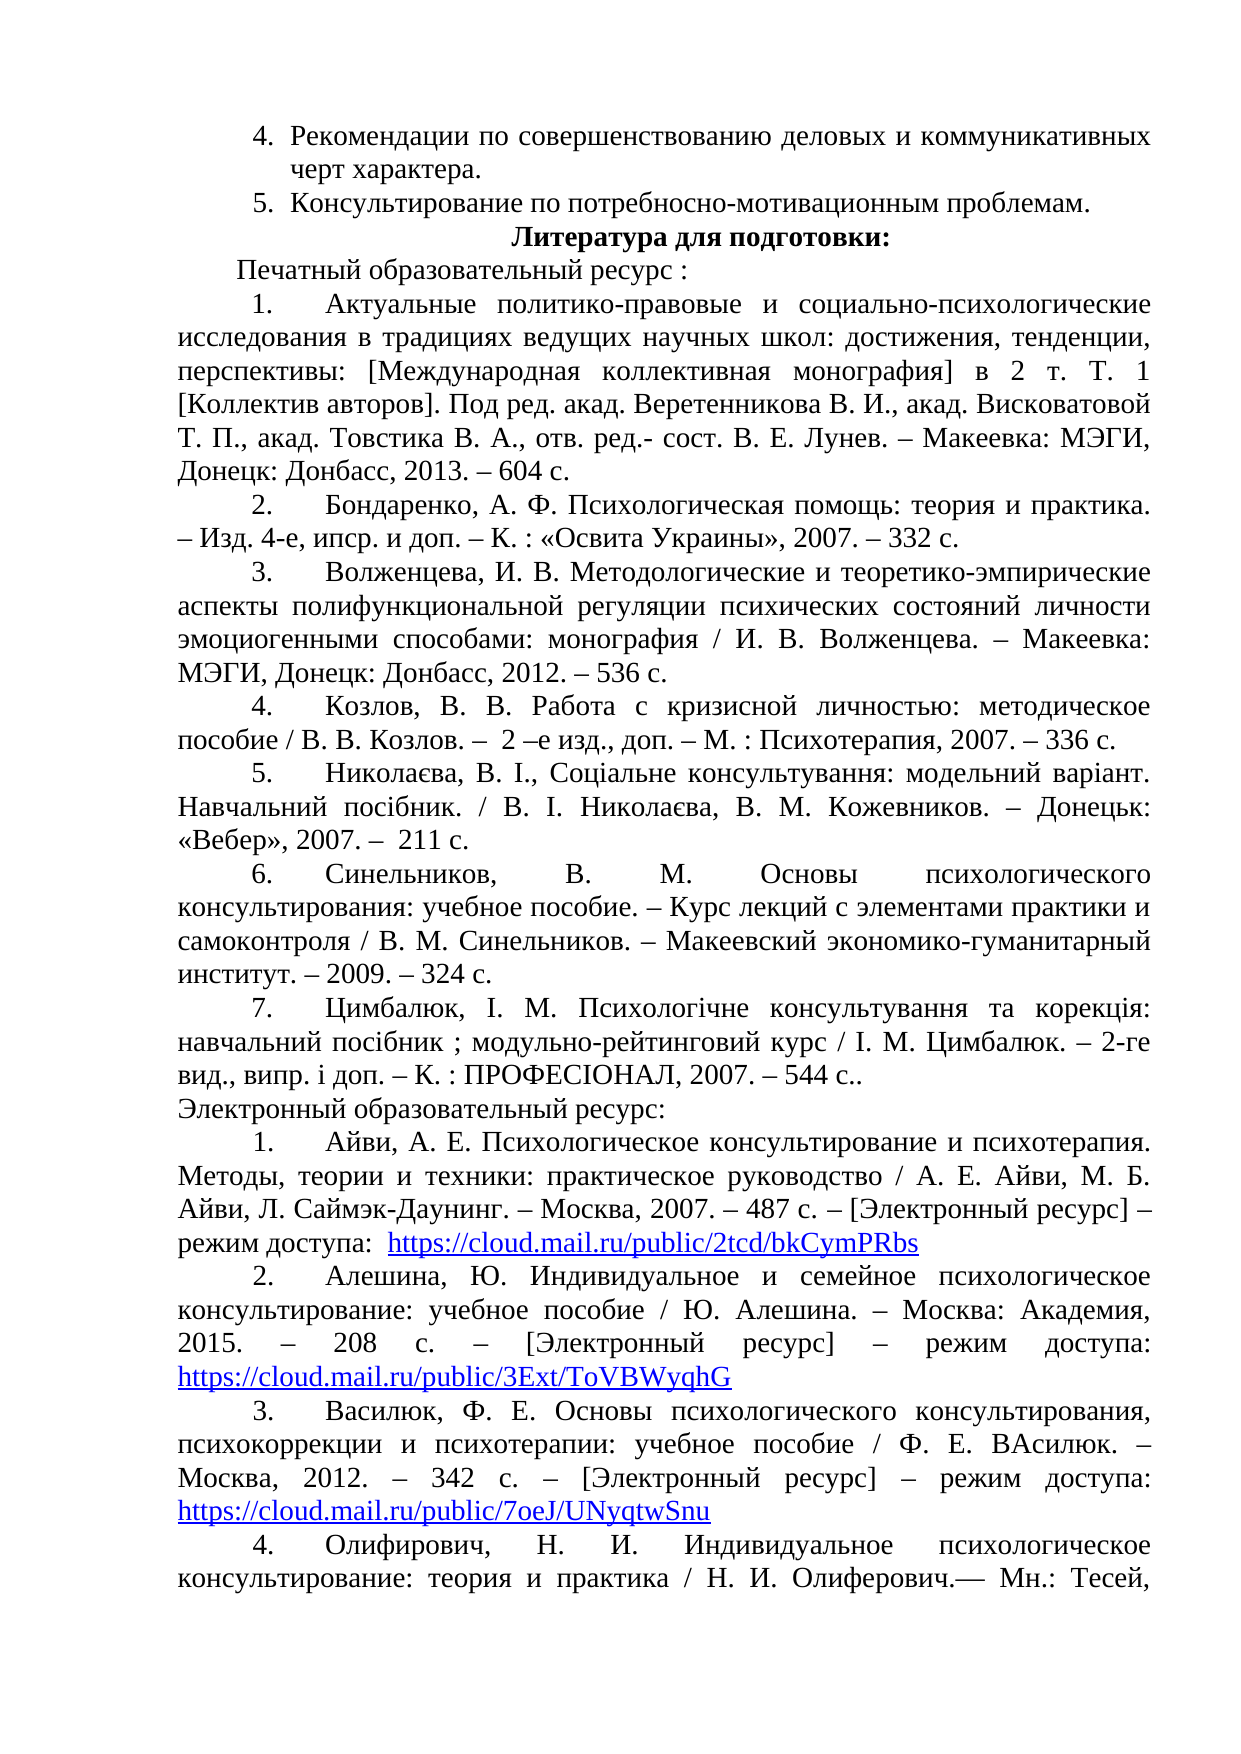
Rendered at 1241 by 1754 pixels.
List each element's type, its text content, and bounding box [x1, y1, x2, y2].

text Литература для подготовки: [177, 219, 1152, 252]
list Айви, А. Е. Психологическое консультирование и психотерапия. Методы, теории и техники: практическое руководство / А. Е. Айви, М. Б. Айви, Л. Саймэк-Даунинг. – Москва, 2007. – 487 с. – [Электронный ресурс] – режим доступа: https://cloud.mail.ru/public/2tcd/bkCymPRbs [177, 1124, 1152, 1258]
list Волженцева, И. В. Методологические и теоретико-эмпирические аспекты полифункциональной регуляции психических состояний личности эмоциогенными способами: монография / И. В. Волженцева. – Макеевка: МЭГИ, Донецк: Донбасс, 2012. – 536 с. [177, 554, 1152, 688]
list Алешина, Ю. Индивидуальное и семейное психологическое консультирование: учебное пособие / Ю. Алешина. – Москва: Академия, 2015. – 208 с. – [Электронный ресурс] – режим доступа: https://cloud.mail.ru/public/3Ext/ToVBWyqhG [177, 1258, 1152, 1393]
list Бондаренко, А. Ф. Психологическая помощь: теория и практика. – Изд. 4-е, ипср. и доп. – К. : «Освита Украины», 2007. – 332 с. [177, 487, 1152, 554]
list Козлов, В. В. Работа с кризисной личностью: методическое пособие / В. В. Козлов. – 2 –е изд., доп. – М. : Психотерапия, 2007. – 336 с. [177, 688, 1152, 755]
text Электронный образовательный ресурс: [177, 1091, 1152, 1124]
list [177, 1527, 1152, 1594]
list Василюк, Ф. Е. Основы психологического консультирования, психокоррекции и психотерапии: учебное пособие / Ф. Е. ВАсилюк. – Москва, 2012. – 342 с. – [Электронный ресурс] – режим доступа: https://cloud.mail.ru/public/7oeJ/UNyqtwSnu [177, 1393, 1152, 1527]
list Консультирование по потребносно-мотивационным проблемам. [252, 185, 1152, 219]
list Синельников, В. М. Основы психологического консультирования: учебное пособие. – Курс лекций с элементами практики и самоконтроля / В. М. Синельников. – Макеевский экономико-гуманитарный институт. – 2009. – 324 с. [177, 856, 1152, 990]
list Цимбалюк, І. М. Психологічне консультування та корекція: навчальний посібник ; модульно-рейтинговий курс / І. М. Цимбалюк. – 2-ге вид., випр. і доп. – К. : ПРОФЕСІОНАЛ, 2007. – 544 с.. [177, 990, 1152, 1091]
text Печатный образовательный ресурс : [177, 252, 1152, 286]
list Актуальные политико-правовые и социально-психологические исследования в традициях ведущих научных школ: достижения, тенденции, перспективы: [Международная коллективная монография] в 2 т. Т. 1 [Коллектив авторов]. Под ред. акад. Веретенникова В. И., акад. Висковатовой Т. П., акад. Товстика В. А., отв. ред.- сост. В. Е. Лунев. – Макеевка: МЭГИ, Донецк: Донбасс, 2013. – 604 с. [177, 286, 1152, 487]
list Николаєва, В. І., Соціальне консультування: модельний варіант. Навчальний посібник. / В. І. Николаєва, В. М. Кожевников. – Донецьк: «Вебер», 2007. – 211 с. [177, 755, 1152, 856]
list Рекомендации по совершенствованию деловых и коммуникативных черт характера. [252, 118, 1152, 185]
